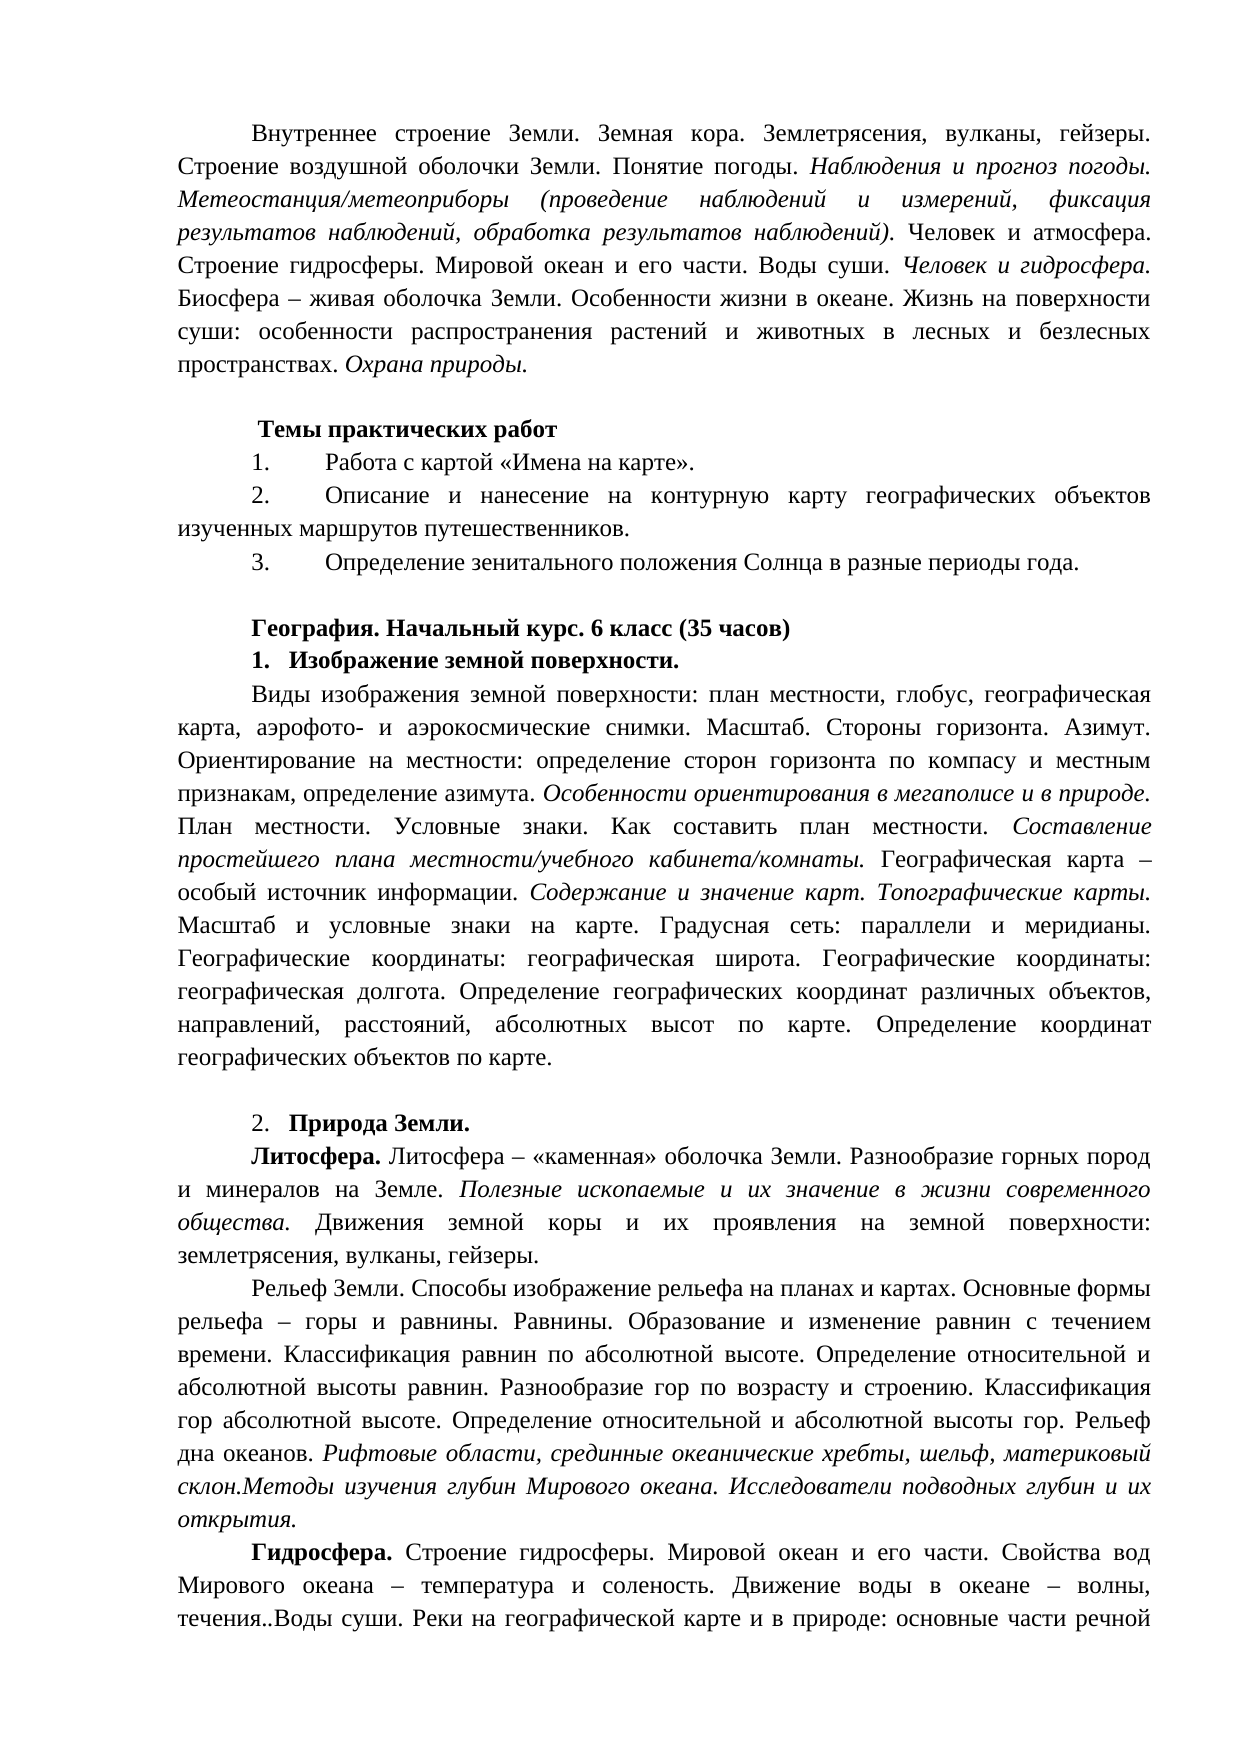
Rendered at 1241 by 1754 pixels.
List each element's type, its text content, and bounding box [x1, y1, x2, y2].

text Внутреннее строение Земли. Земная кора. Землетрясения, вулканы, гейзеры. Строение воздушной оболочки Земли. Понятие погоды. Наблюдения и прогноз погоды. Метеостанция/метеоприборы (проведение наблюдений и измерений, фиксация результатов наблюдений, обработка результатов наблюдений). Человек и атмосфера. Строение гидросферы. Мировой океан и его части. Воды суши. Человек и гидросфера. Биосфера – живая оболочка Земли. Особенности жизни в океане. Жизнь на поверхности суши: особенности распространения растений и животных в лесных и безлесных пространствах. Охрана природы. [177, 118, 1152, 378]
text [177, 1537, 1152, 1632]
list Определение зенитального положения Солнца в разные периоды года. [177, 547, 1152, 575]
list Природа Земли. [251, 1108, 1152, 1137]
text Литосфера. Литосфера – «каменная» оболочка Земли. Разнообразие горных пород и минералов на Земле. Полезные ископаемые и их значение в жизни современного общества. Движения земной коры и их проявления на земной поверхности: землетрясения, вулканы, гейзеры. [177, 1141, 1152, 1269]
list Описание и нанесение на контурную карту географических объектов изученных маршрутов путешественников. [177, 481, 1152, 542]
text Рельеф Земли. Способы изображение рельефа на планах и картах. Основные формы рельефа – горы и равнины. Равнины. Образование и изменение равнин с течением времени. Классификация равнин по абсолютной высоте. Определение относительной и абсолютной высоты равнин. Разнообразие гор по возрасту и строению. Классификация гор абсолютной высоте. Определение относительной и абсолютной высоты гор. Рельеф дна океанов. Рифтовые области, срединные океанические хребты, шельф, материковый склон.Методы изучения глубин Мирового океана. Исследователи подводных глубин и их открытия. [177, 1273, 1152, 1533]
list Работа с картой «Имена на карте». [177, 447, 1152, 476]
list Изображение земной поверхности. [251, 646, 1152, 674]
text Виды изображения земной поверхности: план местности, глобус, географическая карта, аэрофото- и аэрокосмические снимки. Масштаб. Стороны горизонта. Азимут. Ориентирование на местности: определение сторон горизонта по компасу и местным признакам, определение азимута. Особенности ориентирования в мегаполисе и в природе. План местности. Условные знаки. Как составить план местности. Составление простейшего плана местности/учебного кабинета/комнаты. Географическая карта – особый источник информации. Содержание и значение карт. Топографические карты. Масштаб и условные знаки на карте. Градусная сеть: параллели и меридианы. Географические координаты: географическая широта. Географические координаты: географическая долгота. Определение географических координат различных объектов, направлений, расстояний, абсолютных высот по карте. Определение координат географических объектов по карте. [177, 679, 1152, 1071]
text Темы практических работ [177, 414, 1152, 443]
text География. Начальный курс. 6 класс (35 часов) [177, 613, 1152, 641]
